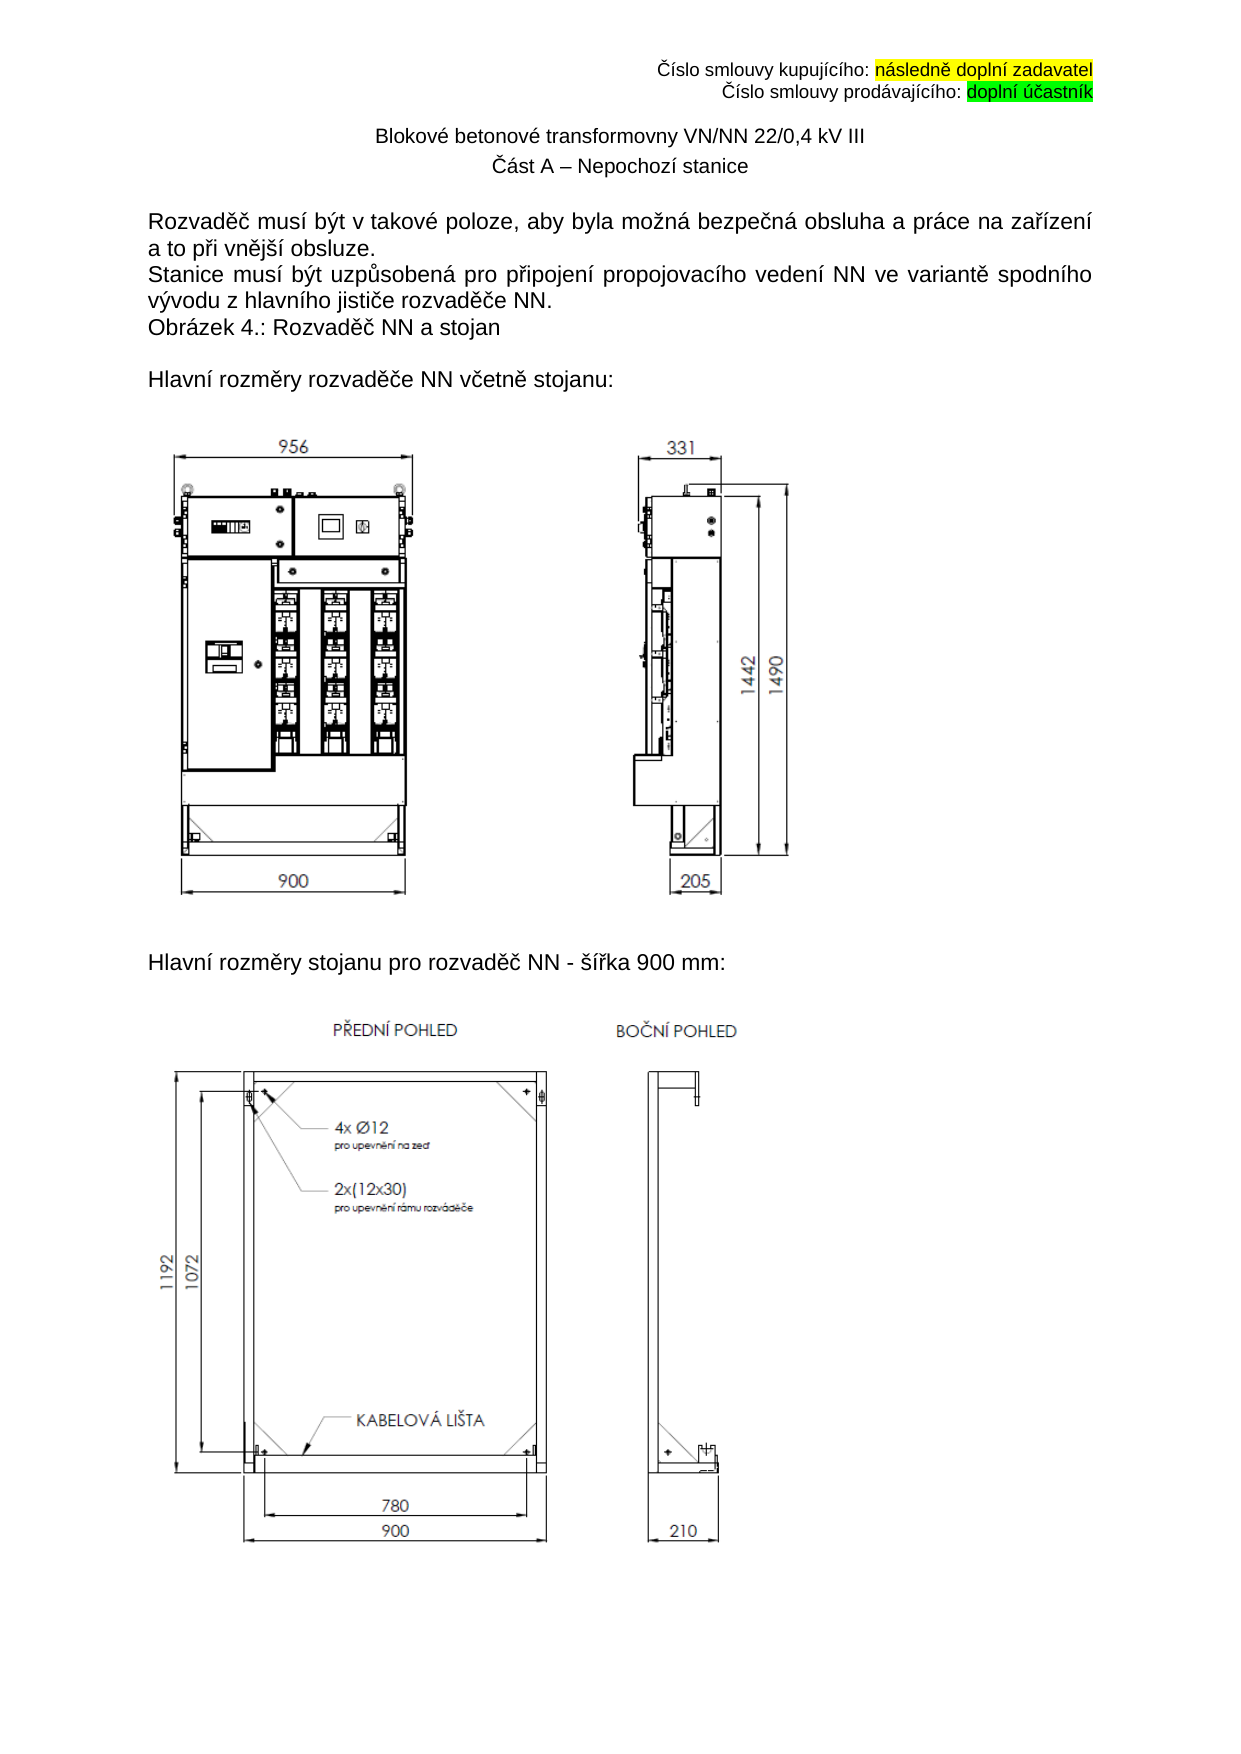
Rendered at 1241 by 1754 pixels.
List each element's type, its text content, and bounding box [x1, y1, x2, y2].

text Hlavní rozměry stojanu pro rozvaděč NN - šířka 900 mm: [148, 949, 1093, 975]
text Rozvaděč musí být v takové poloze, aby byla možná bezpečná obsluha a práce na zařízení a to při vnější obsluze. [148, 208, 1093, 261]
text Stanice musí být uzpůsobená pro připojení propojovacího vedení NN ve variantě spodního vývodu z hlavního jističe rozvaděče NN. [148, 261, 1093, 313]
picture [147, 1001, 788, 1583]
text Obrázek 4.: Rozvaděč NN a stojan [148, 313, 1093, 340]
text Hlavní rozměry rozvaděče NN včetně stojanu: [148, 366, 1093, 393]
picture [147, 418, 830, 923]
